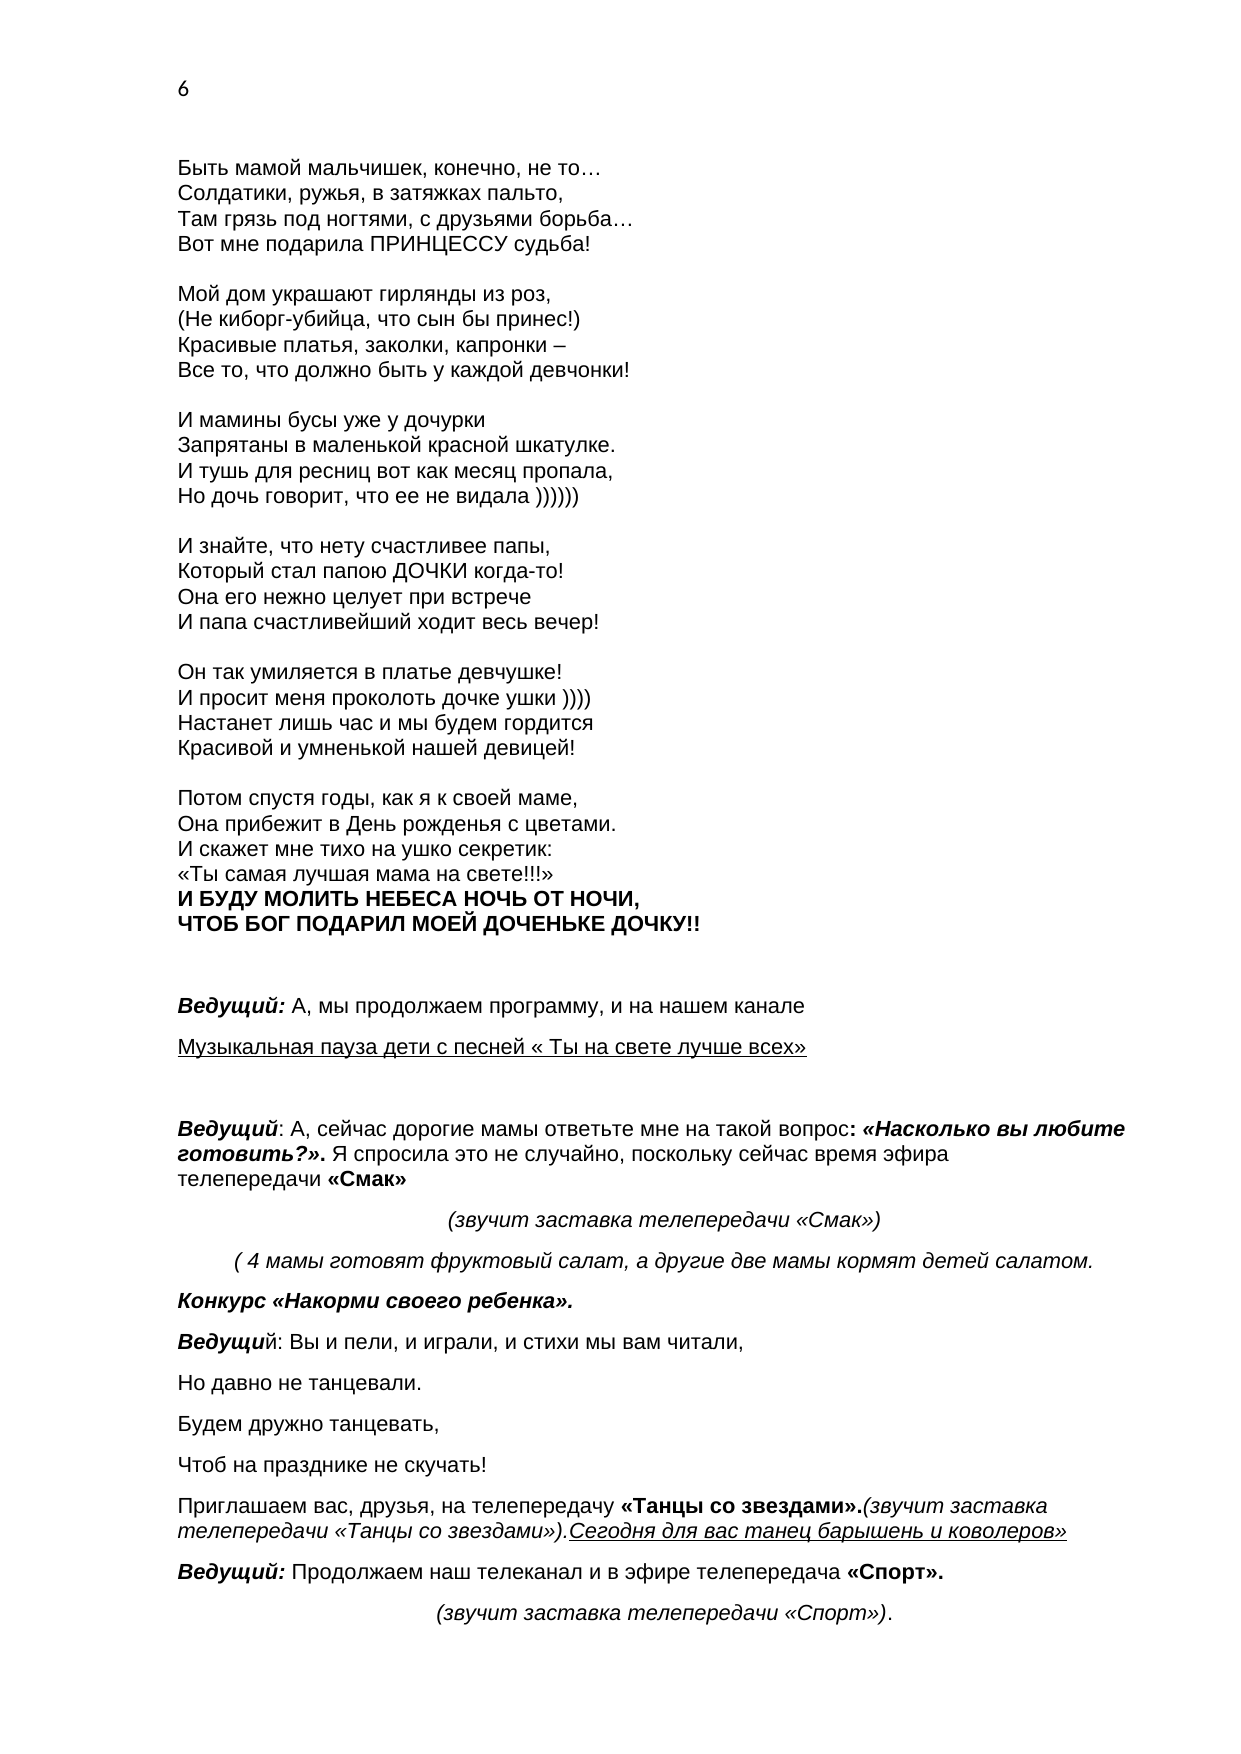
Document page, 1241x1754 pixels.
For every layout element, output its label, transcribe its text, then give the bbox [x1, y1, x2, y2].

text Чтоб на празднике не скучать! [177, 1452, 1152, 1477]
text Ведущий: Вы и пели, и играли, и стихи мы вам читали, [177, 1329, 1152, 1354]
text Ведущий: А, сейчас дорогие мамы ответьте мне на такой вопрос: «Насколько вы любите готовить?». Я спросила это не случайно, поскольку сейчас время эфира телепередачи «Смак» [177, 1115, 1152, 1191]
text Приглашаем вас, друзья, на телепередачу «Танцы со звездами».(звучит заставка телепередачи «Танцы со звездами»).Сегодня для вас танец барышень и коволеров» [177, 1492, 1152, 1543]
text (звучит заставка телепередачи «Спорт»). [177, 1599, 1152, 1624]
text Но давно не танцевали. [177, 1370, 1152, 1395]
text Ведущий: А, мы продолжаем программу, и на нашем канале [177, 993, 1152, 1018]
text Быть мамой мальчишек, конечно, не то… Солдатики, ружья, в затяжках пальто, Там грязь под ногтями, с друзьями борьба… Вот мне подарила ПРИНЦЕССУ судьба! Мой дом украшают гирлянды из роз, (Не киборг-убийца, что сын бы принес!) Красивые платья, заколки, капронки – Все то, что должно быть у каждой девчонки! И мамины бусы уже у дочурки Запрятаны в маленькой красной шкатулке. И тушь для ресниц вот как месяц пропала, Но дочь говорит, что ее не видала )))))) И знайте, что нету счастливее папы, Который стал папою ДОЧКИ когда-то! Она его нежно целует при встрече И папа счастливейший ходит весь вечер! Он так умиляется в платье девчушке! И просит меня проколоть дочке ушки )))) Настанет лишь час и мы будем гордится Красивой и умненькой нашей девицей! Потом спустя годы, как я к своей маме, Она прибежит в День рожденья с цветами. И скажет мне тихо на ушко секретик: «Ты самая лучшая мама на свете!!!» И БУДУ МОЛИТЬ НЕБЕСА НОЧЬ ОТ НОЧИ, ЧТОБ БОГ ПОДАРИЛ МОЕЙ ДОЧЕНЬКЕ ДОЧКУ!! [177, 130, 1152, 936]
text ( 4 мамы готовят фруктовый салат, а другие две мамы кормят детей салатом. [177, 1247, 1152, 1273]
text Будем дружно танцевать, [177, 1411, 1152, 1436]
text (звучит заставка телепередачи «Смак») [177, 1207, 1152, 1232]
text Конкурс «Накорми своего ребенка». [177, 1288, 1152, 1313]
text Музыкальная пауза дети с песней « Ты на свете лучше всех» [177, 1034, 1152, 1059]
text Ведущий: Продолжаем наш телеканал и в эфире телепередача «Спорт». [177, 1558, 1152, 1584]
